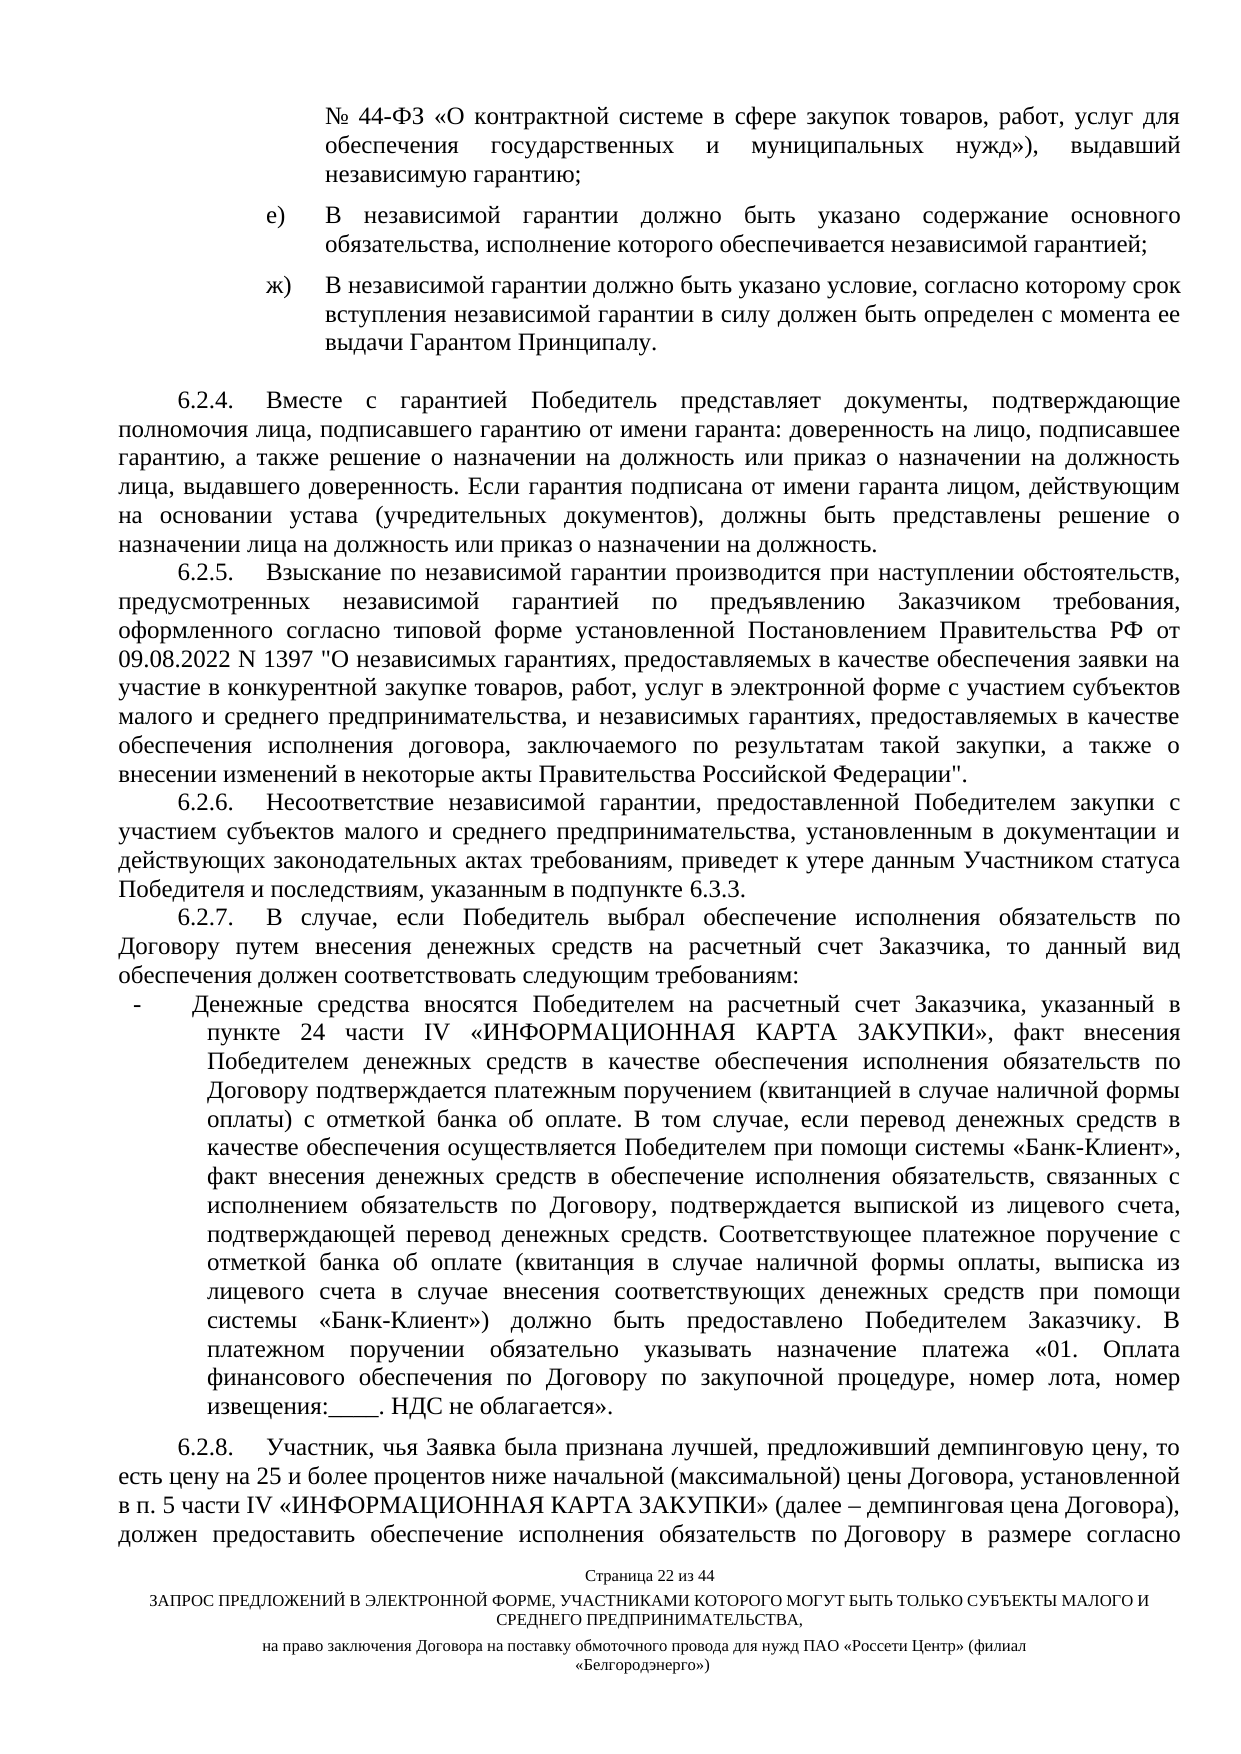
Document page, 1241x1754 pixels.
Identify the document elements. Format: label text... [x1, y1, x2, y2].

list В независимой гарантии должно быть указано содержание основного обязательства, исполнение которого обеспечивается независимой гарантией; [266, 200, 1181, 257]
subtitle Взыскание по независимой гарантии производится при наступлении обстоятельств, предусмотренных независимой гарантией по предъявлению Заказчиком требования, оформленного согласно типовой форме установленной Постановлением Правительства РФ от 09.08.2022 N 1397 "О независимых гарантиях, предоставляемых в качестве обеспечения заявки на участие в конкурентной закупке товаров, работ, услуг в электронной форме с участием субъектов малого и среднего предпринимательства, и независимых гарантиях, предоставляемых в качестве обеспечения исполнения договора, заключаемого по результатам такой закупки, а также о внесении изменений в некоторые акты Правительства Российской Федерации". [118, 557, 1181, 787]
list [266, 101, 1181, 187]
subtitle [118, 1432, 1181, 1547]
subtitle В случае, если Победитель выбрал обеспечение исполнения обязательств по Договору путем внесения денежных средств на расчетный счет Заказчика, то данный вид обеспечения должен соответствовать следующим требованиям: [118, 902, 1181, 989]
list Денежные средства вносятся Победителем на расчетный счет Заказчика, указанный в пункте 24 части IV «ИНФОРМАЦИОННАЯ КАРТА ЗАКУПКИ», факт внесения Победителем денежных средств в качестве обеспечения исполнения обязательств по Договору подтверждается платежным поручением (квитанцией в случае наличной формы оплаты) с отметкой банка об оплате. В том случае, если перевод денежных средств в качестве обеспечения осуществляется Победителем при помощи системы «Банк-Клиент», факт внесения денежных средств в обеспечение исполнения обязательств, связанных с исполнением обязательств по Договору, подтверждается выпиской из лицевого счета, подтверждающей перевод денежных средств. Соответствующее платежное поручение с отметкой банка об оплате (квитанция в случае наличной формы оплаты, выписка из лицевого счета в случае внесения соответствующих денежных средств при помощи системы «Банк-Клиент») должно быть предоставлено Победителем Заказчику. В платежном поручении обязательно указывать назначение платежа «01. Оплата финансового обеспечения по Договору по закупочной процедуре, номер лота, номер извещения:____. НДС не облагается». [133, 989, 1181, 1420]
list В независимой гарантии должно быть указано условие, согласно которому срок вступления независимой гарантии в силу должен быть определен с момента ее выдачи Гарантом Принципалу. [266, 270, 1181, 356]
subtitle Несоответствие независимой гарантии, предоставленной Победителем закупки с участием субъектов малого и среднего предпринимательства, установленным в документации и действующих законодательных актах требованиям, приведет к утере данным Участником статуса Победителя и последствиям, указанным в подпункте 6.3.3. [118, 787, 1181, 902]
subtitle Вместе с гарантией Победитель представляет документы, подтверждающие полномочия лица, подписавшего гарантию от имени гаранта: доверенность на лицо, подписавшее гарантию, а также решение о назначении на должность или приказ о назначении на должность лица, выдавшего доверенность. Если гарантия подписана от имени гаранта лицом, действующим на основании устава (учредительных документов), должны быть представлены решение о назначении лица на должность или приказ о назначении на должность. [118, 385, 1181, 557]
